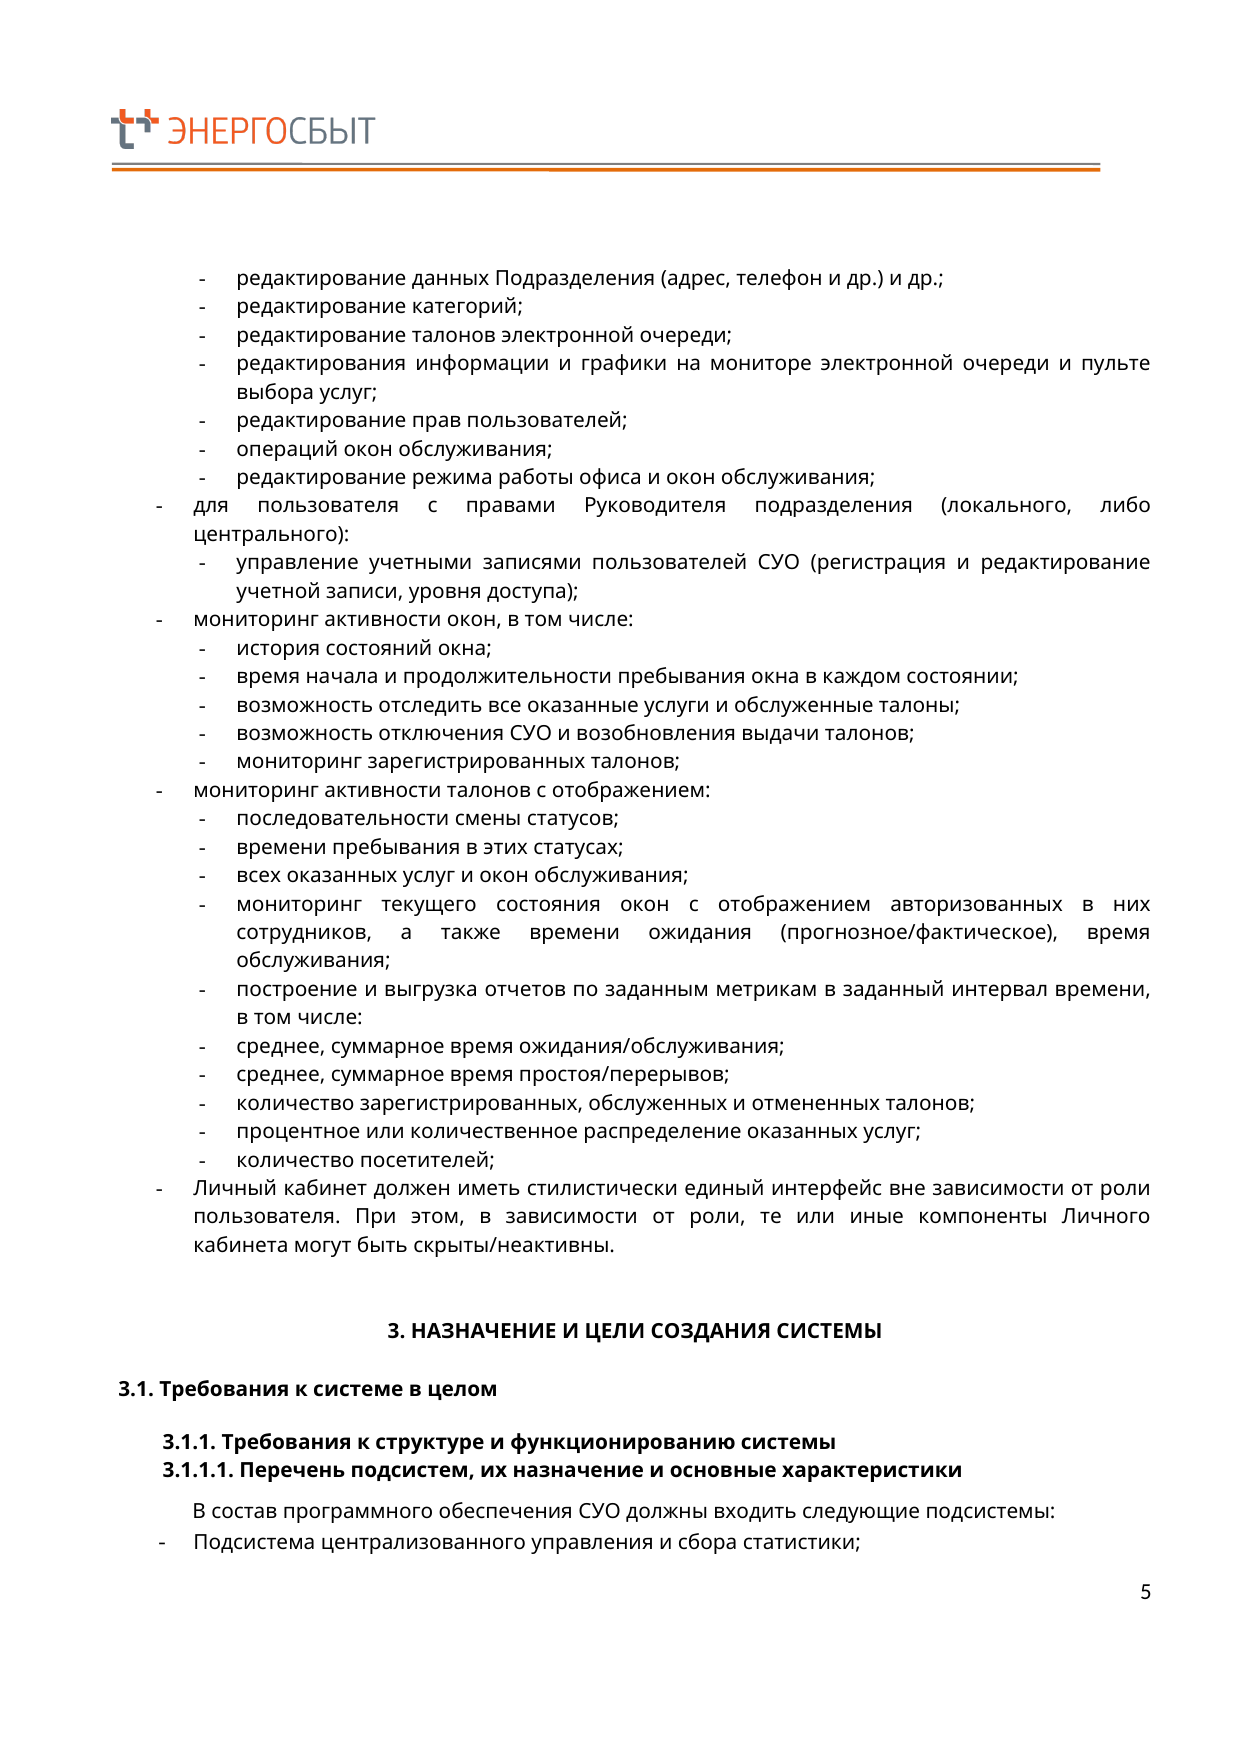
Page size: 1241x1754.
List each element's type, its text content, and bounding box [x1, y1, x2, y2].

list времени пребывания в этих статусах; [199, 832, 1152, 860]
list возможность отследить все оказанные услуги и обслуженные талоны; [199, 690, 1152, 718]
list редактирование талонов электронной очереди; [199, 320, 1152, 348]
list история состояний окна; [199, 633, 1152, 661]
list Личный кабинет должен иметь стилистически единый интерфейс вне зависимости от роли пользователя. При этом, в зависимости от роли, те или иные компоненты Личного кабинета могут быть скрыты/неактивны. [156, 1173, 1152, 1258]
list мониторинг активности талонов с отображением: [156, 775, 1152, 803]
list время начала и продолжительности пребывания окна в каждом состоянии; [199, 661, 1152, 690]
list управление учетными записями пользователей СУО (регистрация и редактирование учетной записи, уровня доступа); [199, 547, 1152, 604]
list мониторинг активности окон, в том числе: [156, 604, 1152, 633]
list мониторинг текущего состояния окон с отображением авторизованных в них сотрудников, а также времени ожидания (прогнозное/фактическое), время обслуживания; [199, 889, 1152, 974]
list построение и выгрузка отчетов по заданным метрикам в заданный интервал времени, в том числе: [199, 974, 1152, 1031]
list для пользователя с правами Руководителя подразделения (локального, либо центрального): [156, 491, 1152, 547]
list среднее, суммарное время ожидания/обслуживания; [199, 1031, 1152, 1059]
list операций окон обслуживания; [199, 434, 1152, 462]
list мониторинг зарегистрированных талонов; [199, 747, 1152, 775]
list редактирование прав пользователей; [199, 405, 1152, 434]
list последовательности смены статусов; [199, 803, 1152, 832]
text В состав программного обеспечения СУО должны входить следующие подсистемы: [118, 1496, 1152, 1525]
list процентное или количественное распределение оказанных услуг; [199, 1116, 1152, 1145]
list всех оказанных услуг и окон обслуживания; [199, 860, 1152, 889]
text 3.1.1.1. Перечень подсистем, их назначение и основные характеристики [162, 1456, 1152, 1484]
list редактирования информации и графики на мониторе электронной очереди и пульте выбора услуг; [199, 348, 1152, 405]
list редактирование категорий; [199, 292, 1152, 320]
list редактирование режима работы офиса и окон обслуживания; [199, 462, 1152, 491]
list редактирование данных Подразделения (адрес, телефон и др.) и др.; [199, 263, 1152, 292]
subtitle 3. НАЗНАЧЕНИЕ И ЦЕЛИ СОЗДАНИЯ СИСТЕМЫ [118, 1316, 1152, 1344]
list количество зарегистрированных, обслуженных и отмененных талонов; [199, 1088, 1152, 1116]
list Подсистема централизованного управления и сбора статистики; [156, 1527, 1152, 1556]
text 3.1. Требования к системе в целом [118, 1374, 1152, 1402]
text 3.1.1. Требования к структуре и функционированию системы [162, 1427, 1152, 1456]
list среднее, суммарное время простоя/перерывов; [199, 1059, 1152, 1088]
picture [111, 109, 380, 149]
list количество посетителей; [199, 1145, 1152, 1173]
list возможность отключения СУО и возобновления выдачи талонов; [199, 718, 1152, 747]
